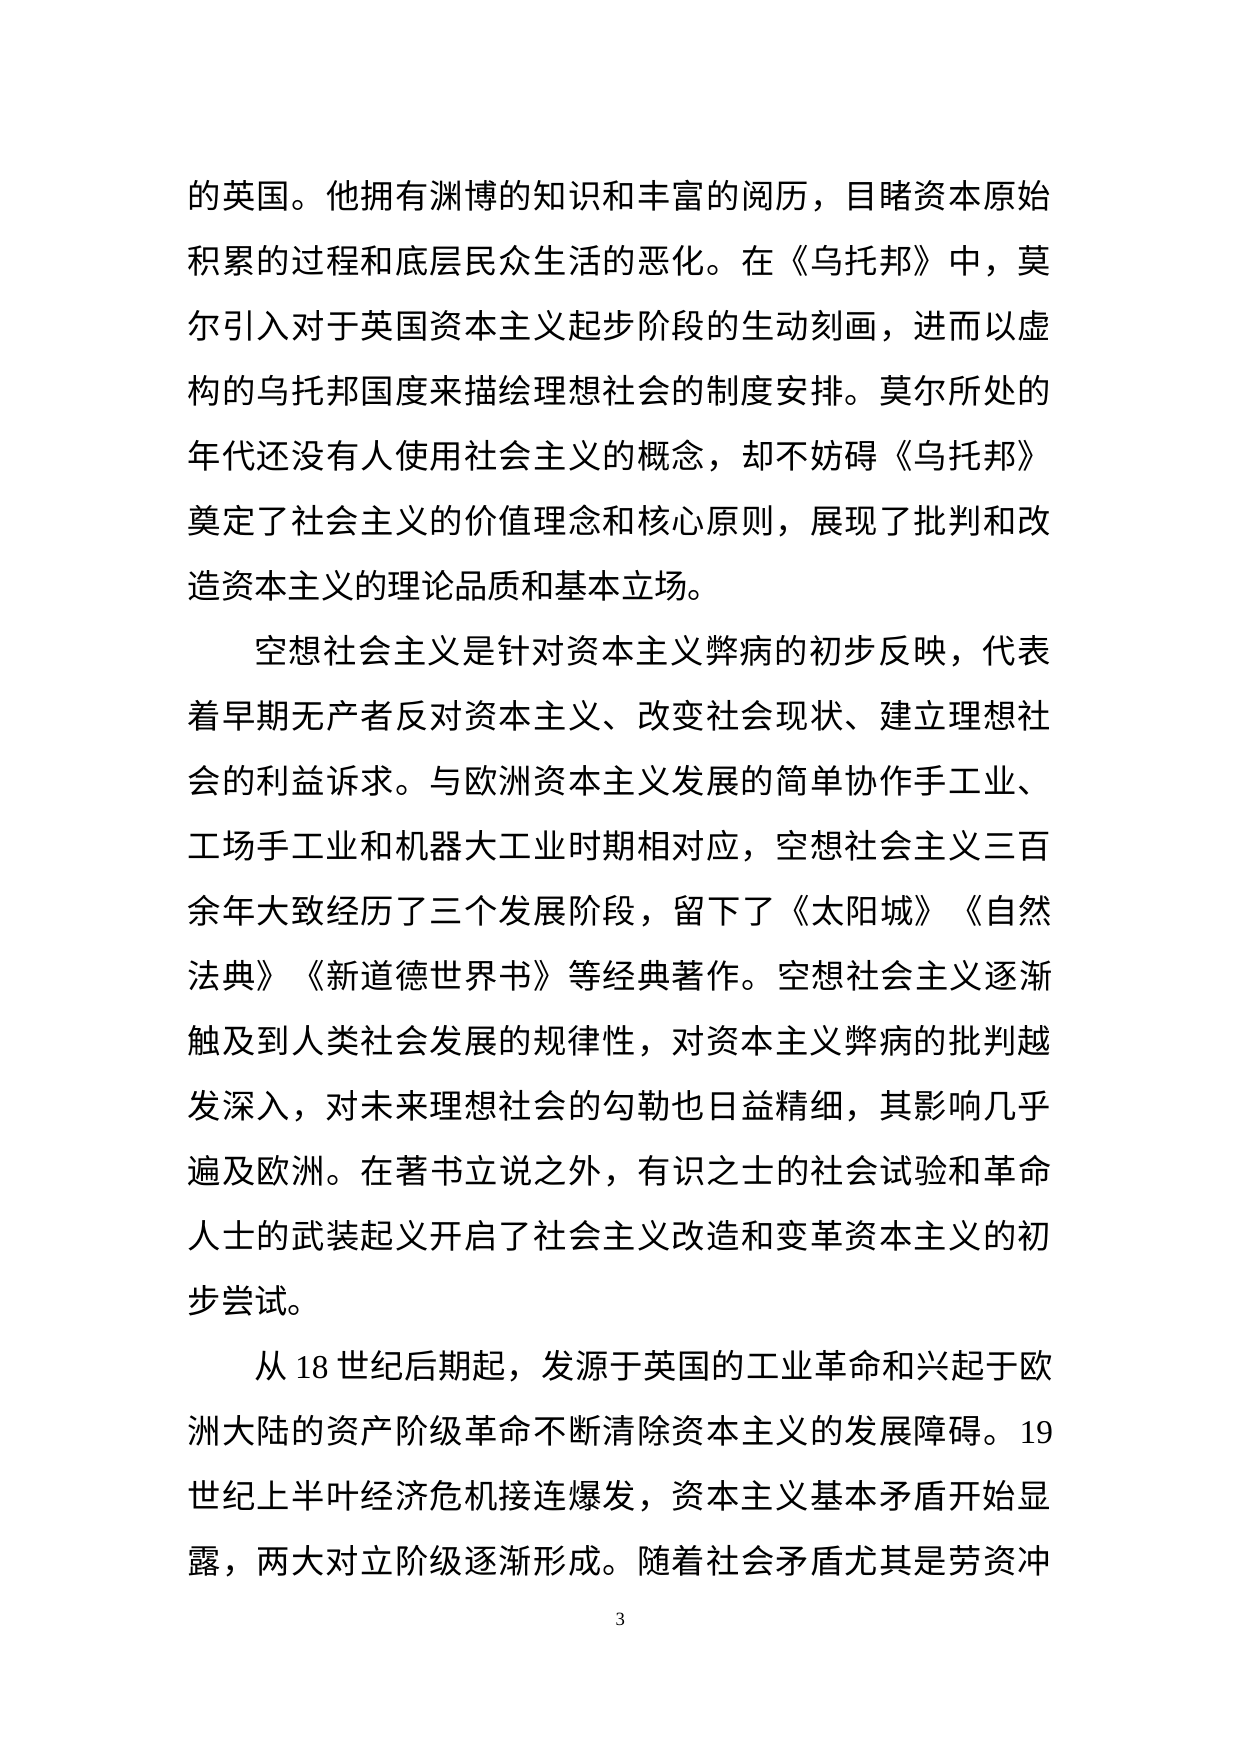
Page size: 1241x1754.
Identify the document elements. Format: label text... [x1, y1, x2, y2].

text 空想社会主义是针对资本主义弊病的初步反映，代表着早期无产者反对资本主义、改变社会现状、建立理想社会的利益诉求。与欧洲资本主义发展的简单协作手工业、工场手工业和机器大工业时期相对应，空想社会主义三百余年大致经历了三个发展阶段，留下了《太阳城》《自然法典》《新道德世界书》等经典著作。空想社会主义逐渐触及到人类社会发展的规律性，对资本主义弊病的批判越发深入，对未来理想社会的勾勒也日益精细，其影响几乎遍及欧洲。在著书立说之外，有识之士的社会试验和革命人士的武装起义开启了社会主义改造和变革资本主义的初步尝试。 [187, 617, 1053, 1332]
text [187, 162, 1053, 617]
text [187, 1332, 1053, 1592]
